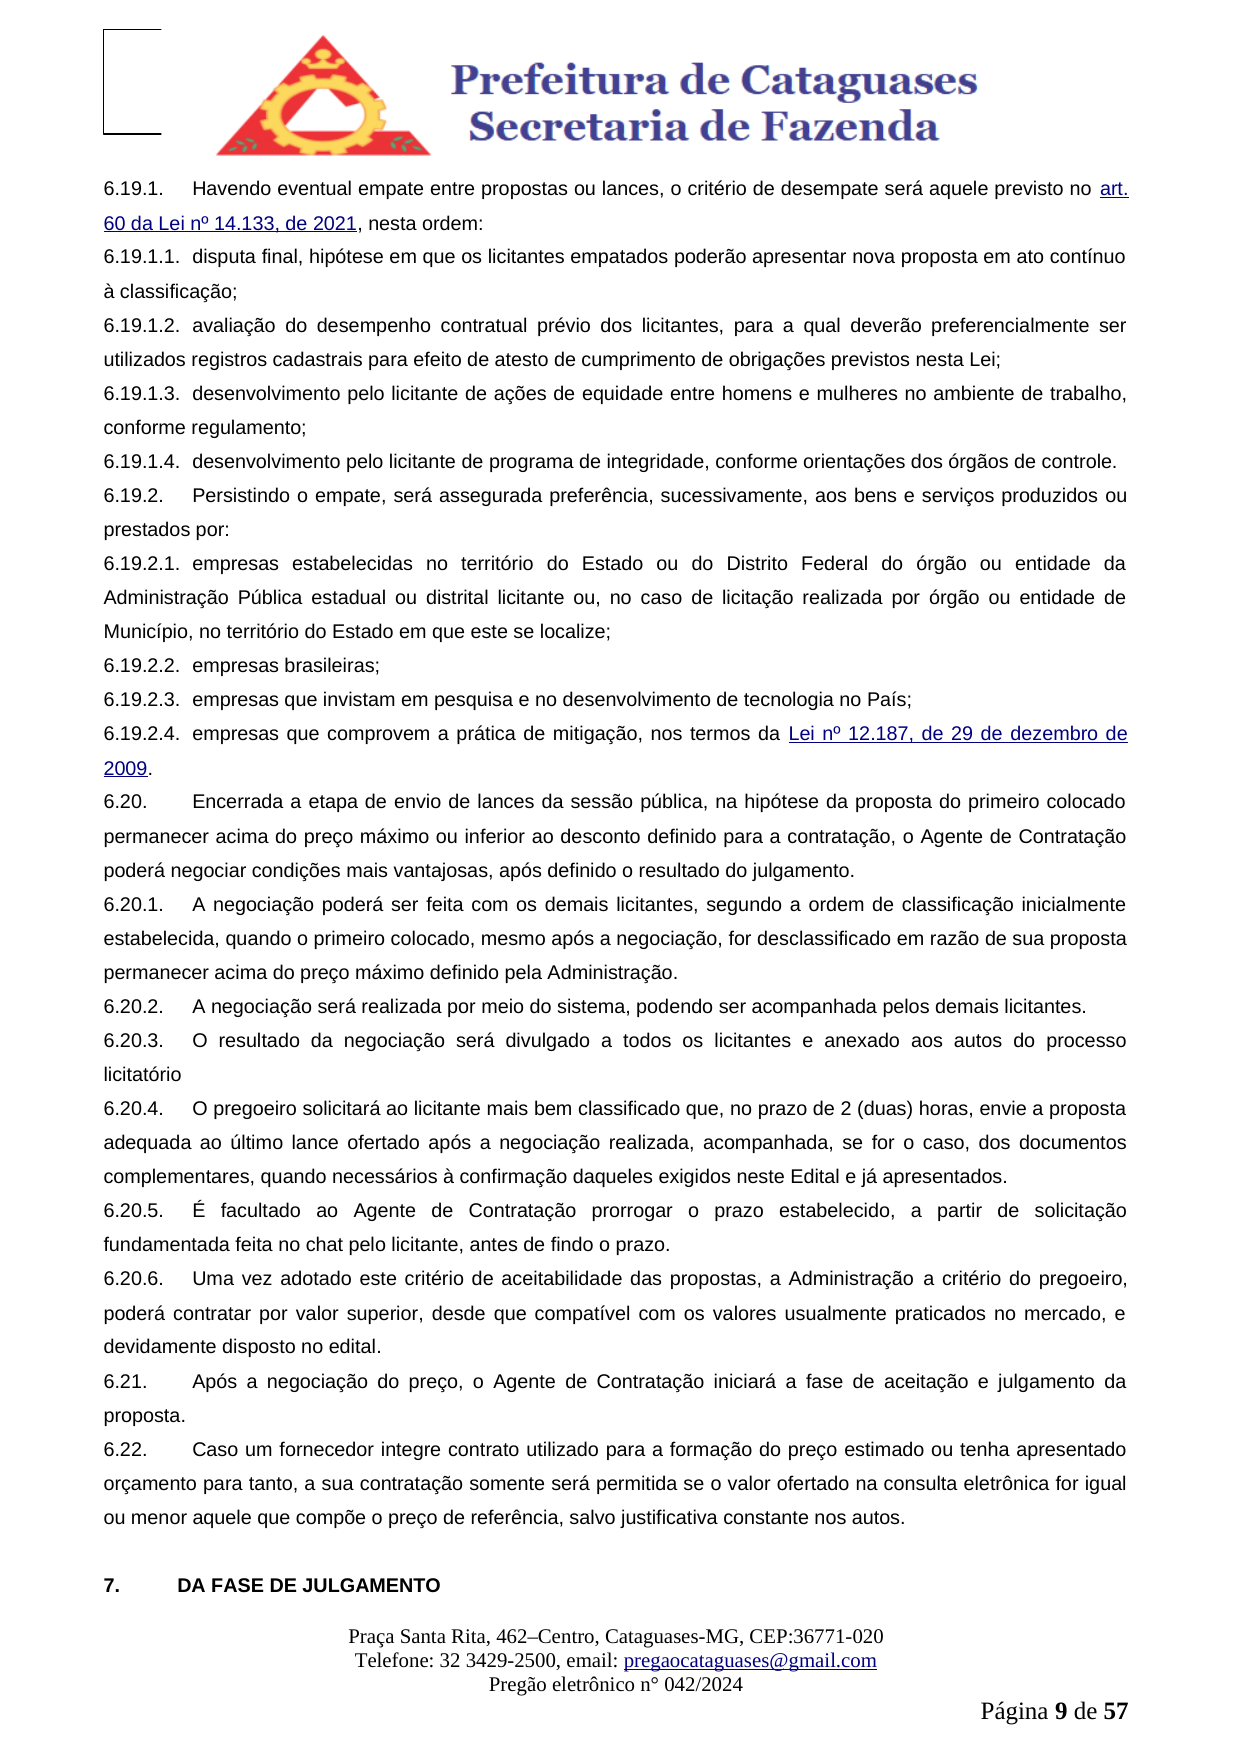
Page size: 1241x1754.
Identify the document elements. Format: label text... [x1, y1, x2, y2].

list Após a negociação do preço, o Agente de Contratação iniciará a fase de aceitação e julgamento da proposta. [103, 1369, 1128, 1426]
list A negociação poderá ser feita com os demais licitantes, segundo a ordem de classificação inicialmente estabelecida, quando o primeiro colocado, mesmo após a negociação, for desclassificado em razão de sua proposta permanecer acima do preço máximo definido pela Administração. [103, 893, 1128, 983]
list empresas estabelecidas no território do Estado ou do Distrito Federal do órgão ou entidade da Administração Pública estadual ou distrital licitante ou, no caso de licitação realizada por órgão ou entidade de Município, no território do Estado em que este se localize; [103, 552, 1128, 643]
list A negociação será realizada por meio do sistema, podendo ser acompanhada pelos demais licitantes. [103, 995, 1128, 1017]
list Havendo eventual empate entre propostas ou lances, o critério de desempate será aquele previsto no art. 60 da Lei nº 14.133, de 2021, nesta ordem: [103, 177, 1128, 234]
list DA FASE DE JULGAMENTO [103, 1574, 1128, 1597]
list disputa final, hipótese em que os licitantes empatados poderão apresentar nova proposta em ato contínuo à classificação; [103, 245, 1128, 302]
list desenvolvimento pelo licitante de ações de equidade entre homens e mulheres no ambiente de trabalho, conforme regulamento; [103, 382, 1128, 438]
list Persistindo o empate, será assegurada preferência, sucessivamente, aos bens e serviços produzidos ou prestados por: [103, 484, 1128, 541]
list Uma vez adotado este critério de aceitabilidade das propostas, a Administração a critério do pregoeiro, poderá contratar por valor superior, desde que compatível com os valores usualmente praticados no mercado, e devidamente disposto no edital. [103, 1267, 1128, 1358]
list O resultado da negociação será divulgado a todos os licitantes e anexado aos autos do processo licitatório [103, 1029, 1128, 1086]
list Caso um fornecedor integre contrato utilizado para a formação do preço estimado ou tenha apresentado orçamento para tanto, a sua contratação somente será permitida se o valor ofertado na consulta eletrônica for igual ou menor aquele que compõe o preço de referência, salvo justificativa constante nos autos. [103, 1438, 1128, 1528]
list desenvolvimento pelo licitante de programa de integridade, conforme orientações dos órgãos de controle. [103, 450, 1128, 472]
list empresas brasileiras; [103, 654, 1128, 677]
list empresas que comprovem a prática de mitigação, nos termos da Lei nº 12.187, de 29 de dezembro de 2009. [103, 722, 1128, 779]
list avaliação do desempenho contratual prévio dos licitantes, para a qual deverão preferencialmente ser utilizados registros cadastrais para efeito de atesto de cumprimento de obrigações previstos nesta Lei; [103, 313, 1128, 370]
list O pregoeiro solicitará ao licitante mais bem classificado que, no prazo de 2 (duas) horas, envie a proposta adequada ao último lance ofertado após a negociação realizada, acompanhada, se for o caso, dos documentos complementares, quando necessários à confirmação daqueles exigidos neste Edital e já apresentados. [103, 1097, 1128, 1188]
list empresas que invistam em pesquisa e no desenvolvimento de tecnologia no País; [103, 688, 1128, 711]
list Encerrada a etapa de envio de lances da sessão pública, na hipótese da proposta do primeiro colocado permanecer acima do preço máximo ou inferior ao desconto definido para a contratação, o Agente de Contratação poderá negociar condições mais vantajosas, após definido o resultado do julgamento. [103, 790, 1128, 881]
list É facultado ao Agente de Contratação prorrogar o prazo estabelecido, a partir de solicitação fundamentada feita no chat pelo licitante, antes de findo o prazo. [103, 1199, 1128, 1256]
picture [161, 29, 1071, 177]
